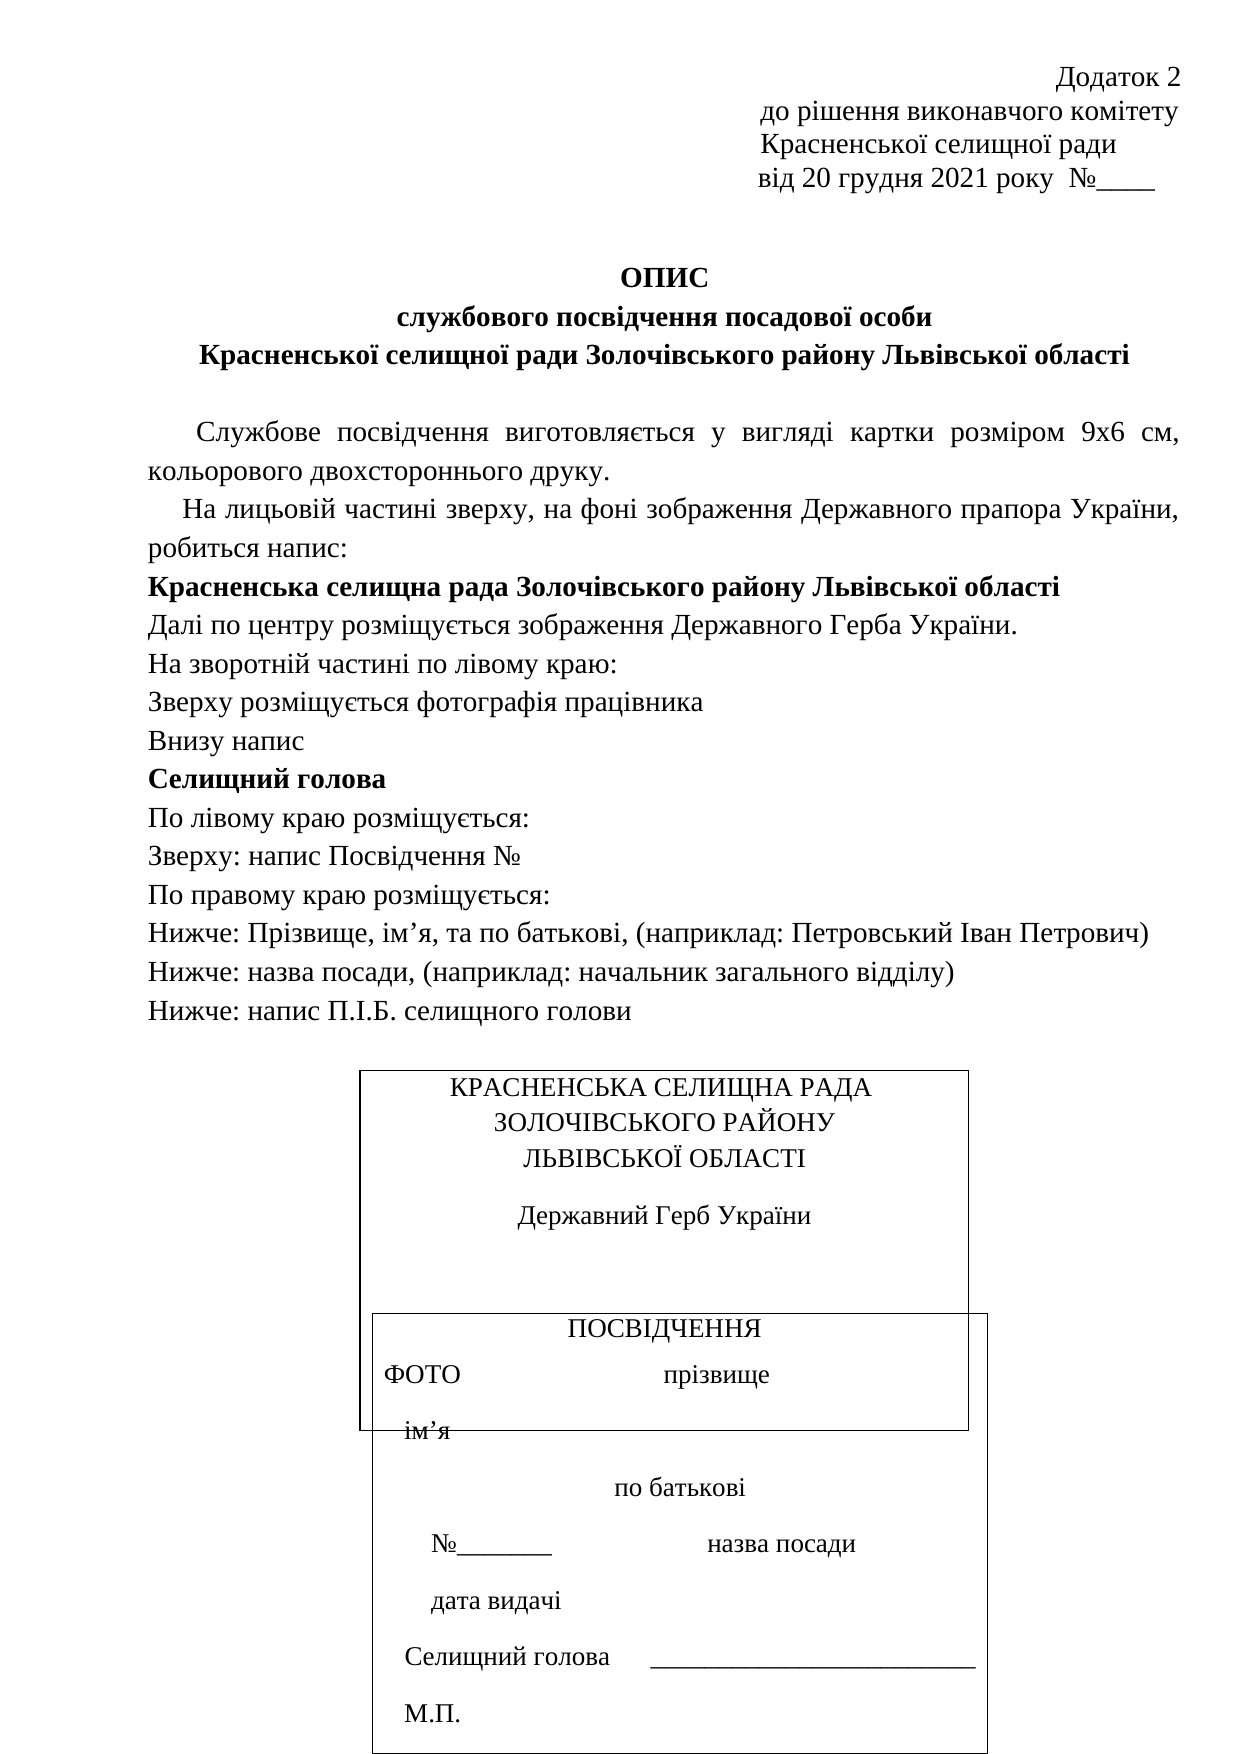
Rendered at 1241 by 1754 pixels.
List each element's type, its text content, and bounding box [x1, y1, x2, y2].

text Внизу напис [148, 723, 1181, 756]
text Додаток 2 [148, 59, 1181, 93]
text Зверху: напис Посвідчення № [148, 838, 1181, 872]
text від 20 грудня 2021 року №____ [148, 160, 1181, 193]
text ОПИС [148, 260, 1181, 294]
text Зверху розміщується фотографія працівника [148, 684, 1181, 718]
text Нижче: напис П.І.Б. селищного голови [148, 993, 1181, 1026]
text Нижче: Прізвище, ім’я, та по батькові, (наприклад: Петровський Іван Петрович) [148, 916, 1181, 949]
text По лівому краю розміщується: [148, 800, 1181, 833]
text Красненська селищна рада Золочівського району Львівської області [148, 569, 1181, 602]
text Далі по центру розміщується зображення Державного Герба України. [148, 607, 1181, 641]
text Красненської селищної ради [148, 126, 1181, 160]
text до рішення виконавчого комітету [148, 93, 1181, 126]
text Красненської селищної ради Золочівського району Львівської області [148, 337, 1181, 371]
table_header ФОТО прізвище ім’я по батькові №_______ назва посади дата видачі Селищний голова ________________________ М.П. [373, 1314, 987, 1753]
text Нижче: назва посади, (наприклад: начальник загального відділу) [148, 954, 1181, 988]
text На зворотній частині по лівому краю: [148, 646, 1181, 679]
text Службове посвідчення виготовляється у вигляді картки розміром 9х6 см, кольорового двохстороннього друку. [148, 414, 1181, 487]
text службового посвідчення посадової особи [148, 299, 1181, 332]
text На лицьовій частині зверху, на фоні зображення Державного прапора України, робиться напис: [148, 492, 1181, 564]
table_header КРАСНЕНСЬКА СЕЛИЩНА РАДА ЗОЛОЧІВСЬКОГО РАЙОНУ ЛЬВІВСЬКОЇ ОБЛАСТІ Державний Герб України ПОСВІДЧЕННЯ [361, 1071, 968, 1430]
text По правому краю розміщується: [148, 877, 1181, 911]
text Селищний голова [148, 761, 1181, 795]
